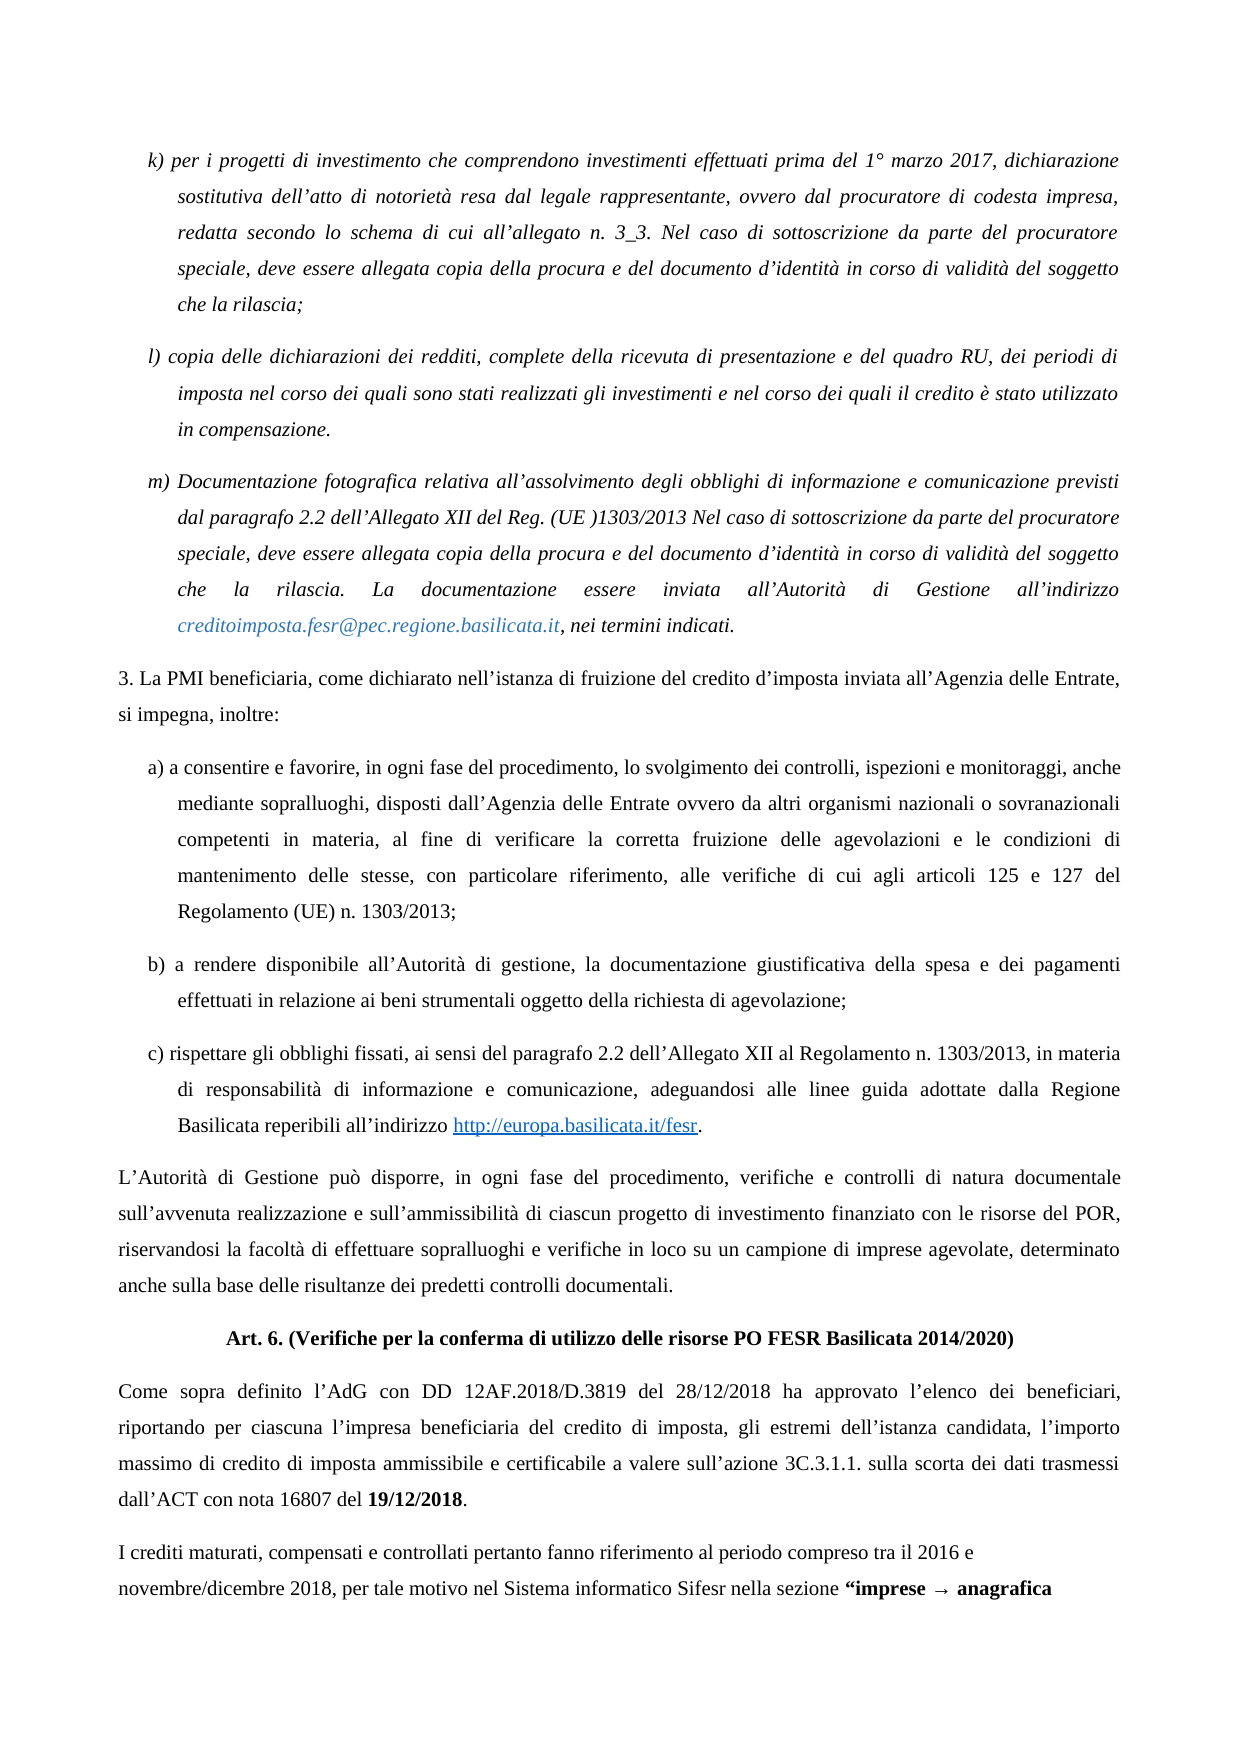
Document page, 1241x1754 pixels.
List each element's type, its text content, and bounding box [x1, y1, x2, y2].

text Come sopra definito l’AdG con DD 12AF.2018/D.3819 del 28/12/2018 ha approvato l’elenco dei beneficiari, riportando per ciascuna l’impresa beneficiaria del credito di imposta, gli estremi dell’istanza candidata, l’importo massimo di credito di imposta ammissibile e certificabile a valere sull’azione 3C.3.1.1. sulla scorta dei dati trasmessi dall’ACT con nota 16807 del 19/12/2018. [118, 1379, 1122, 1511]
text L’Autorità di Gestione può disporre, in ogni fase del procedimento, verifiche e controlli di natura documentale sull’avvenuta realizzazione e sull’ammissibilità di ciascun progetto di investimento finanziato con le risorse del POR, riservandosi la facoltà di effettuare sopralluoghi e verifiche in loco su un campione di imprese agevolate, determinato anche sulla base delle risultanze dei predetti controlli documentali. [118, 1165, 1122, 1297]
text a) a consentire e favorire, in ogni fase del procedimento, lo svolgimento dei controlli, ispezioni e monitoraggi, anche mediante sopralluoghi, disposti dall’Agenzia delle Entrate ovvero da altri organismi nazionali o sovranazionali competenti in materia, al fine di verificare la corretta fruizione delle agevolazioni e le condizioni di mantenimento delle stesse, con particolare riferimento, alle verifiche di cui agli articoli 125 e 127 del Regolamento (UE) n. 1303/2013; [148, 755, 1122, 923]
text l) copia delle dichiarazioni dei redditi, complete della ricevuta di presentazione e del quadro RU, dei periodi di imposta nel corso dei quali sono stati realizzati gli investimenti e nel corso dei quali il credito è stato utilizzato in compensazione. [148, 344, 1122, 441]
text c) rispettare gli obblighi fissati, ai sensi del paragrafo 2.2 dell’Allegato XII al Regolamento n. 1303/2013, in materia di responsabilità di informazione e comunicazione, adeguandosi alle linee guida adottate dalla Regione Basilicata reperibili all’indirizzo http://europa.basilicata.it/fesr. [148, 1041, 1122, 1137]
text b) a rendere disponibile all’Autorità di gestione, la documentazione giustificativa della spesa e dei pagamenti effettuati in relazione ai beni strumentali oggetto della richiesta di agevolazione; [148, 952, 1122, 1012]
text 3. La PMI beneficiaria, come dichiarato nell’istanza di fruizione del credito d’imposta inviata all’Agenzia delle Entrate, si impegna, inoltre: [118, 666, 1122, 726]
text k) per i progetti di investimento che comprendono investimenti effettuati prima del 1° marzo 2017, dichiarazione sostitutiva dell’atto di notorietà resa dal legale rappresentante, ovvero dal procuratore di codesta impresa, redatta secondo lo schema di cui all’allegato n. 3_3. Nel caso di sottoscrizione da parte del procuratore speciale, deve essere allegata copia della procura e del documento d’identità in corso di validità del soggetto che la rilascia; [148, 148, 1122, 316]
text Art. 6. (Verifiche per la conferma di utilizzo delle risorse PO FESR Basilicata 2014/2020) [118, 1326, 1122, 1350]
text m) Documentazione fotografica relativa all’assolvimento degli obblighi di informazione e comunicazione previsti dal paragrafo 2.2 dell’Allegato XII del Reg. (UE )1303/2013 Nel caso di sottoscrizione da parte del procuratore speciale, deve essere allegata copia della procura e del documento d’identità in corso di validità del soggetto che la rilascia. La documentazione essere inviata all’Autorità di Gestione all’indirizzo creditoimposta.fesr@pec.regione.basilicata.it, nei termini indicati. [148, 469, 1122, 637]
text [118, 1540, 1122, 1600]
